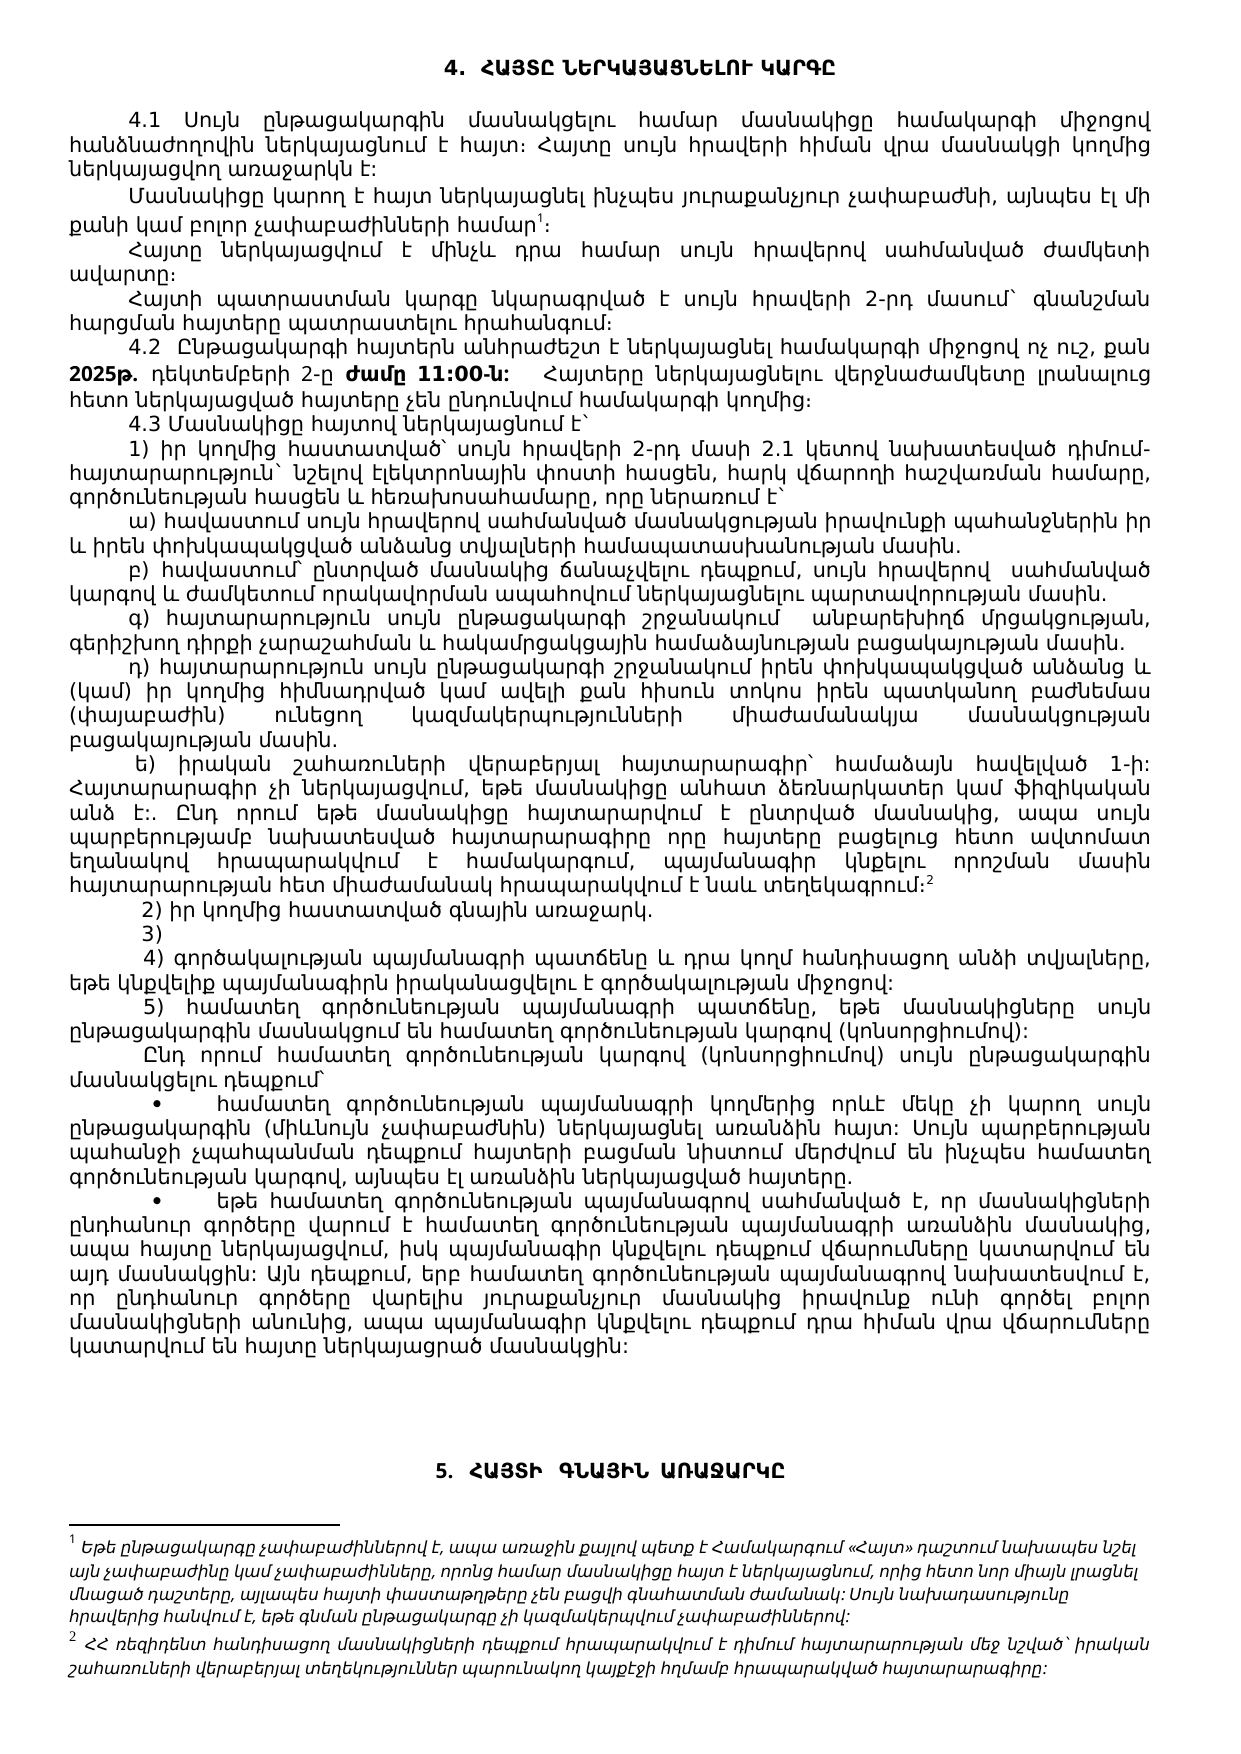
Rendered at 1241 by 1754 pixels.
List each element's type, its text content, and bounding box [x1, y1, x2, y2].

text 4.1 Սույն ընթացակարգին մասնակցելու համար մասնակիցը համակարգի միջոցով հանձնաժողովին ներկայացնում է հայտ։ Հայտը սույն հրավերի հիման վրա մասնակցի կողմից ներկայացվող առաջարկն է: [69, 108, 1152, 181]
text բ) հավաստում՝ ընտրված մասնակից ճանաչվելու դեպքում, սույն հրավերով սահմանված կարգով և ժամկետում որակավորման ապահովում ներկայացնելու պարտավորության մասին. [69, 558, 1152, 606]
text Հայտի պատրաստման կարգը նկարագրված է սույն հրավերի 2-րդ մասում` գնանշման հարցման հայտերը պատրաստելու հրահանգում։ [69, 287, 1152, 335]
list եթե համատեղ գործունեության պայմանագրով սահմանված է, որ մասնակիցների ընդհանուր գործերը վարում է համատեղ գործունեության պայմանագրի առանձին մասնակից, ապա հայտը ներկայացվում, իսկ պայմանագիր կնքվելու դեպքում վճարումները կատարվում են այդ մասնակցին: Այն դեպքում, երբ համատեղ գործունեության պայմանագրով նախատեսվում է, որ ընդհանուր գործերը վարելիս յուրաքանչյուր մասնակից իրավունք ունի գործել բոլոր մասնակիցների անունից, ապա պայմանագիր կնքվելու դեպքում դրա հիման վրա վճարումները կատարվում են հայտը ներկայացրած մասնակցին: [69, 1189, 1152, 1359]
text 2) իր կողմից հաստատված գնային առաջարկ. [69, 898, 1152, 922]
text գ) հայտարարություն սույն ընթացակարգի շրջանակում անբարեխիղճ մրցակցության, գերիշխող դիրքի չարաշահման և հակամրցակցային համաձայնության բացակայության մասին. [69, 606, 1152, 655]
text ե) իրական շահառուների վերաբերյալ հայտարարագիր՝ համաձայն հավելված 1-ի: Հայտարարագիր չի ներկայացվում, եթե մասնակիցը անհատ ձեռնարկատեր կամ ֆիզիկական անձ է:. Ընդ որում եթե մասնակիցը հայտարարվում է ընտրված մասնակից, ապա սույն պարբերությամբ նախատեսված հայտարարագիրը որը հայտերը բացելուց հետո ավտոմատ եղանակով հրապարակվում է համակարգում, պայմանագիր կնքելու որոշման մասին հայտարարության հետ միաժամանակ հրապարակվում է նաև տեղեկագրում։ [69, 752, 1152, 898]
text 4.2 Ընթացակարգի հայտերն անհրաժեշտ է ներկայացնել համակարգի միջոցով ոչ ուշ, քան 2025թ. դեկտեմբերի 2-ը ժամը 11:00-ն: Հայտերը ներկայացնելու վերջնաժամկետը լրանալուց հետո ներկայացված հայտերը չեն ընդունվում համակարգի կողմից։ [69, 335, 1152, 412]
list համատեղ գործունեության պայմանագրի կողմերից որևէ մեկը չի կարող սույն ընթացակարգին (միևնույն չափաբաժնին) ներկայացնել առանձին հայտ: Սույն պարբերության պահանջի չպահպանման դեպքում հայտերի բացման նիստում մերժվում են ինչպես համատեղ գործունեության կարգով, այնպես էլ առանձին ներկայացված հայտերը. [69, 1092, 1152, 1189]
text Մասնակիցը կարող է հայտ ներկայացնել ինչպես յուրաքանչյուր չափաբաժնի, այնպես էլ մի քանի կամ բոլոր չափաբաժինների համար։ [69, 181, 1152, 238]
text 4.3 Մասնակիցը հայտով ներկայացնում է` [69, 412, 1152, 437]
text Ընդ որում համատեղ գործունեության կարգով (կոնսորցիումով) սույն ընթացակարգին մասնակցելու դեպքում՝ [69, 1043, 1152, 1092]
text դ) հայտարարություն սույն ընթացակարգի շրջանակում իրեն փոխկապակցված անձանց և (կամ) իր կողմից հիմնադրված կամ ավելի քան հիսուն տոկոս իրեն պատկանող բաժնեմաս (փայաբաժին) ունեցող կազմակերպությունների միաժամանակյա մասնակցության բացակայության մասին. [69, 655, 1152, 752]
text 4. ՀԱՅՏԸ ՆԵՐԿԱՅԱՑՆԵԼՈՒ ԿԱՐԳԸ [69, 56, 1152, 80]
text ա) հավաստում սույն հրավերով սահմանված մասնակցության իրավունքի պահանջներին իր և իրեն փոխկապակցված անձանց տվյալների համապատասխանության մասին. [69, 509, 1152, 558]
text Հայտը ներկայացվում է մինչև դրա համար սույն հրավերով սահմանված ժամկետի ավարտը։ [69, 238, 1152, 287]
text 4) գործակալության պայմանագրի պատճենը և դրա կողմ հանդիսացող անձի տվյալները, եթե կնքվելիք պայմանագիրն իրականացվելու է գործակալության միջոցով: [69, 946, 1152, 995]
text 5) համատեղ գործունեության պայմանագրի պատճենը, եթե մասնակիցները սույն ընթացակարգին մասնակցում են համատեղ գործունեության կարգով (կոնսորցիումով): [69, 995, 1152, 1043]
text 3) [69, 922, 1152, 946]
text 5. ՀԱՅՏԻ ԳՆԱՅԻՆ ԱՌԱՋԱՐԿԸ [69, 1456, 1152, 1484]
text 1) իր կողմից հաստատված՝ սույն հրավերի 2-րդ մասի 2.1 կետով նախատեսված դիմում-հայտարարություն` նշելով էլեկտրոնային փոստի հասցեն, հարկ վճարողի հաշվառման համարը, գործունեության հասցեն և հեռախոսահամարը, որը ներառում է` [69, 437, 1152, 509]
